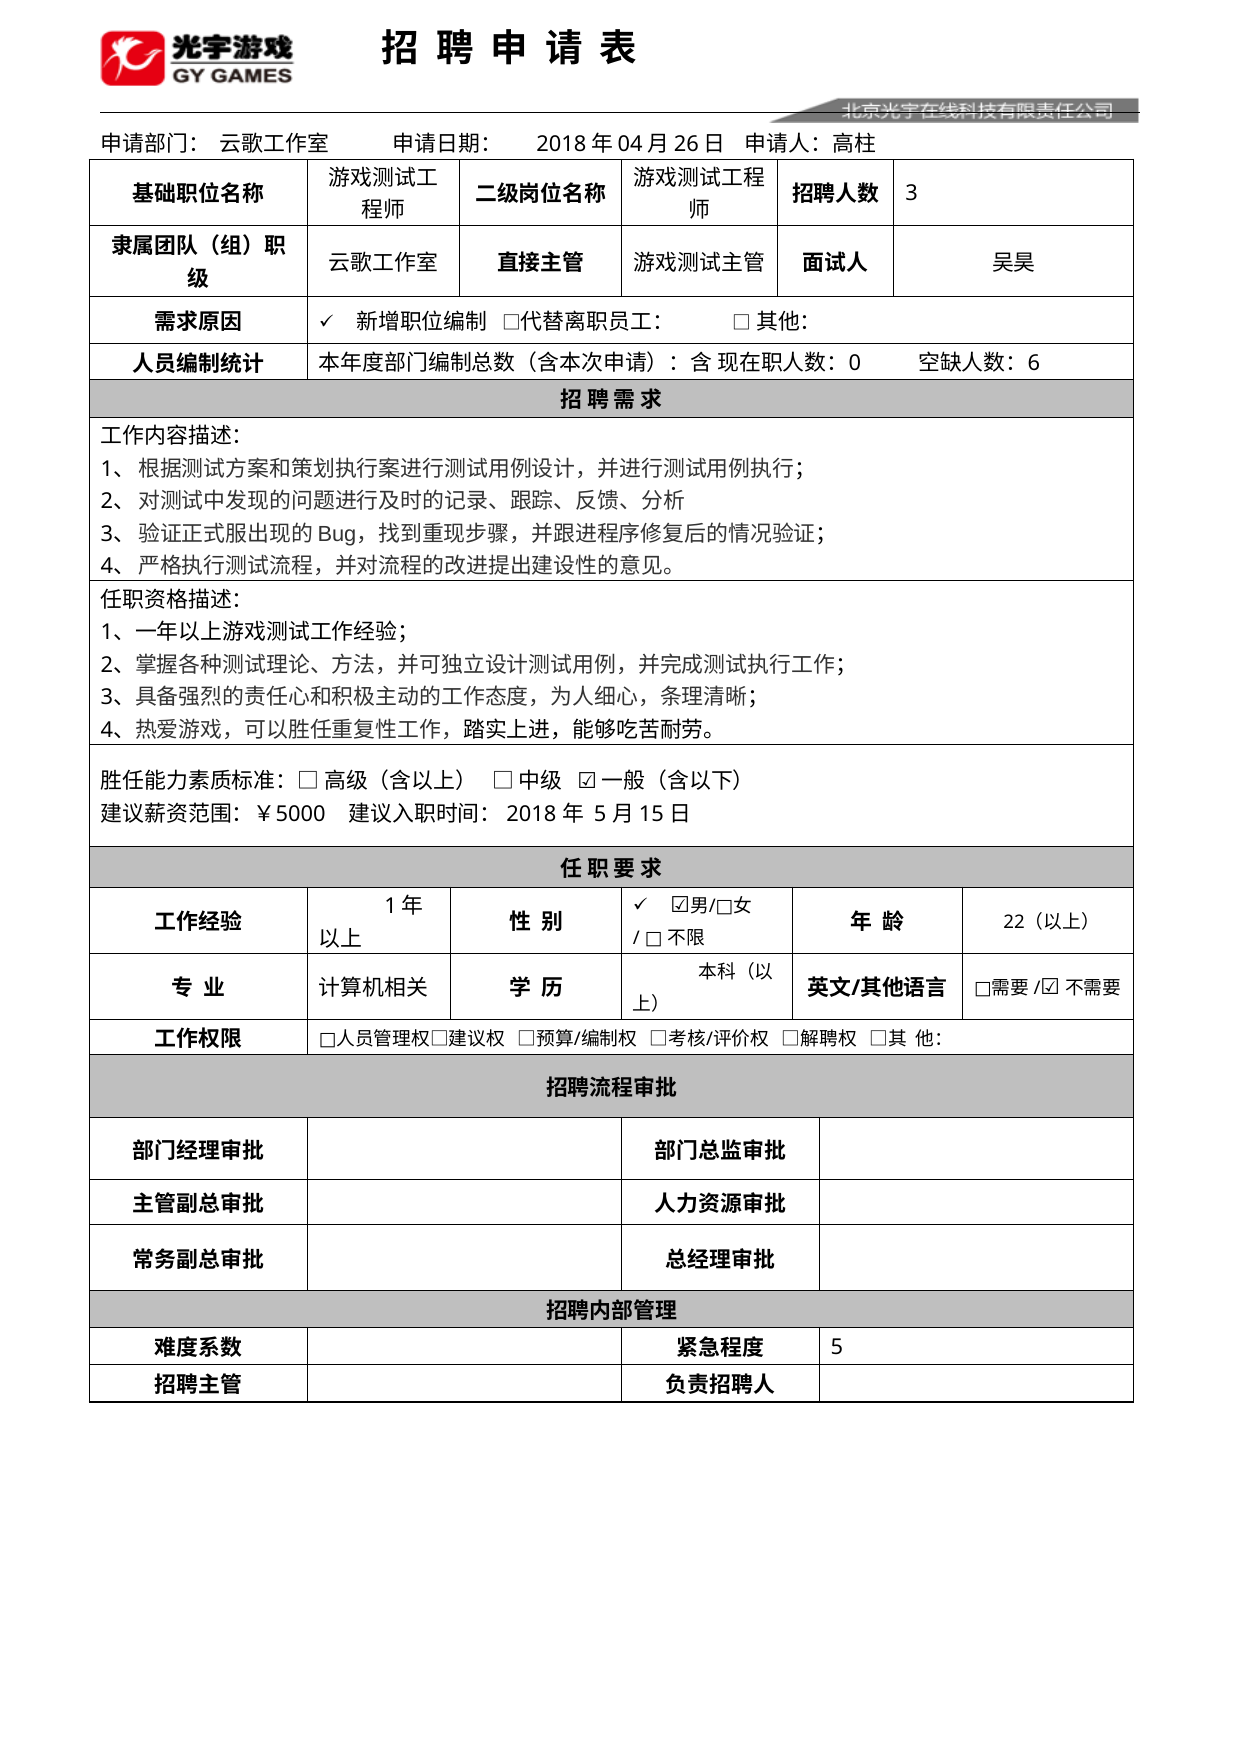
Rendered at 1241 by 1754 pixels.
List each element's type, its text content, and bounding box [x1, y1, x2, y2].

table_cell 5 [820, 1328, 1133, 1364]
table_cell ☑男/□女 / □ 不限 [622, 888, 792, 953]
table_cell 计算机相关 [308, 954, 450, 1019]
table_cell 部门经理审批 [90, 1118, 307, 1179]
table_cell 招聘流程审批 [90, 1055, 1133, 1117]
table_header 3 [894, 160, 1133, 224]
table_cell [308, 1365, 621, 1401]
table_header 二级岗位名称 [460, 160, 621, 224]
table_header 游戏测试工程师 [308, 160, 459, 224]
table_cell 主管副总审批 [90, 1180, 307, 1224]
table_cell 工作内容描述： 根据测试方案和策划执行案进行测试用例设计，并进行测试用例执行； 对测试中发现的问题进行及时的记录、跟踪、反馈、分析 验证正式服出现的Bug，找到重现步骤，并跟进程序修复后的情况验证； 严格执行测试流程，并对流程的改进提出建设性的意见。 [90, 418, 1133, 580]
table_cell 需求原因 [90, 297, 307, 343]
table_cell 紧急程度 [622, 1328, 819, 1364]
table_cell 英文/其他语言 [793, 954, 962, 1019]
table_cell 性 别 [451, 888, 621, 953]
table_header 招聘人数 [778, 160, 893, 224]
table_cell 云歌工作室 [308, 226, 459, 296]
table_cell 1年以上 [308, 888, 450, 953]
text 申请部门： 云歌工作室 申请日期： 2018年 04月 26日 申请人：高柱 [100, 126, 1140, 158]
table_cell 总经理审批 [622, 1225, 819, 1289]
table_cell 直接主管 [460, 226, 621, 296]
table_cell [308, 1328, 621, 1364]
table_header 基础职位名称 [90, 160, 307, 224]
table_cell 负责招聘人 [622, 1365, 819, 1401]
table_cell 本科（以上） [622, 954, 792, 1019]
table_cell 部门总监审批 [622, 1118, 819, 1179]
table_cell 工作经验 [90, 888, 307, 953]
table_cell □需要 /☑ 不需要 [963, 954, 1133, 1019]
table_cell [308, 1225, 621, 1289]
table_cell 胜任能力素质标准：□ 高级（含以上） □ 中级 ☑ 一般（含以下） 建议薪资范围：￥5000 建议入职时间： 2018 年 5 月 15 日 [90, 745, 1133, 846]
table_cell 面试人 [778, 226, 893, 296]
table_cell 新增职位编制 □代替离职员工： □ 其他： [308, 297, 1133, 343]
table_cell 招聘内部管理 [90, 1291, 1133, 1327]
table_cell 专 业 [90, 954, 307, 1019]
table_cell 难度系数 [90, 1328, 307, 1364]
table_cell 任职资格描述： 1、一年以上游戏测试工作经验； 2、掌握各种测试理论、方法，并可独立设计测试用例，并完成测试执行工作； 3、具备强烈的责任心和积极主动的工作态度，为人细心，条理清晰； 4、热爱游戏，可以胜任重复性工作，踏实上进，能够吃苦耐劳。 [90, 581, 1133, 744]
table_cell [820, 1225, 1133, 1289]
table_cell 常务副总审批 [90, 1225, 307, 1289]
table_header 游戏测试工程师 [622, 160, 777, 224]
table_cell 工作权限 [90, 1020, 307, 1054]
table_cell 隶属团队（组）职级 [90, 226, 307, 296]
table_cell [820, 1365, 1133, 1401]
table_cell 招 聘 需 求 [90, 380, 1133, 417]
table_cell 人力资源审批 [622, 1180, 819, 1224]
table_cell [308, 1118, 621, 1179]
table_cell □人员管理权□建议权 □预算/编制权 □考核/评价权 □解聘权 □其 他： [308, 1020, 1133, 1054]
table_cell 学 历 [451, 954, 621, 1019]
table_cell 游戏测试主管 [622, 226, 777, 296]
table_cell 本年度部门编制总数（含本次申请）：含 现在职人数：0 空缺人数：6 [308, 344, 1133, 379]
table_cell 任 职 要 求 [90, 847, 1133, 887]
table_cell 年 龄 [793, 888, 962, 953]
table_cell 吴昊 [894, 226, 1133, 296]
table_cell 人员编制统计 [90, 344, 307, 379]
table_cell [308, 1180, 621, 1224]
table_cell 22（以上） [963, 888, 1133, 953]
table_cell [820, 1180, 1133, 1224]
table_cell 招聘主管 [90, 1365, 307, 1401]
table_cell [820, 1118, 1133, 1179]
picture [0, 0, 1241, 123]
